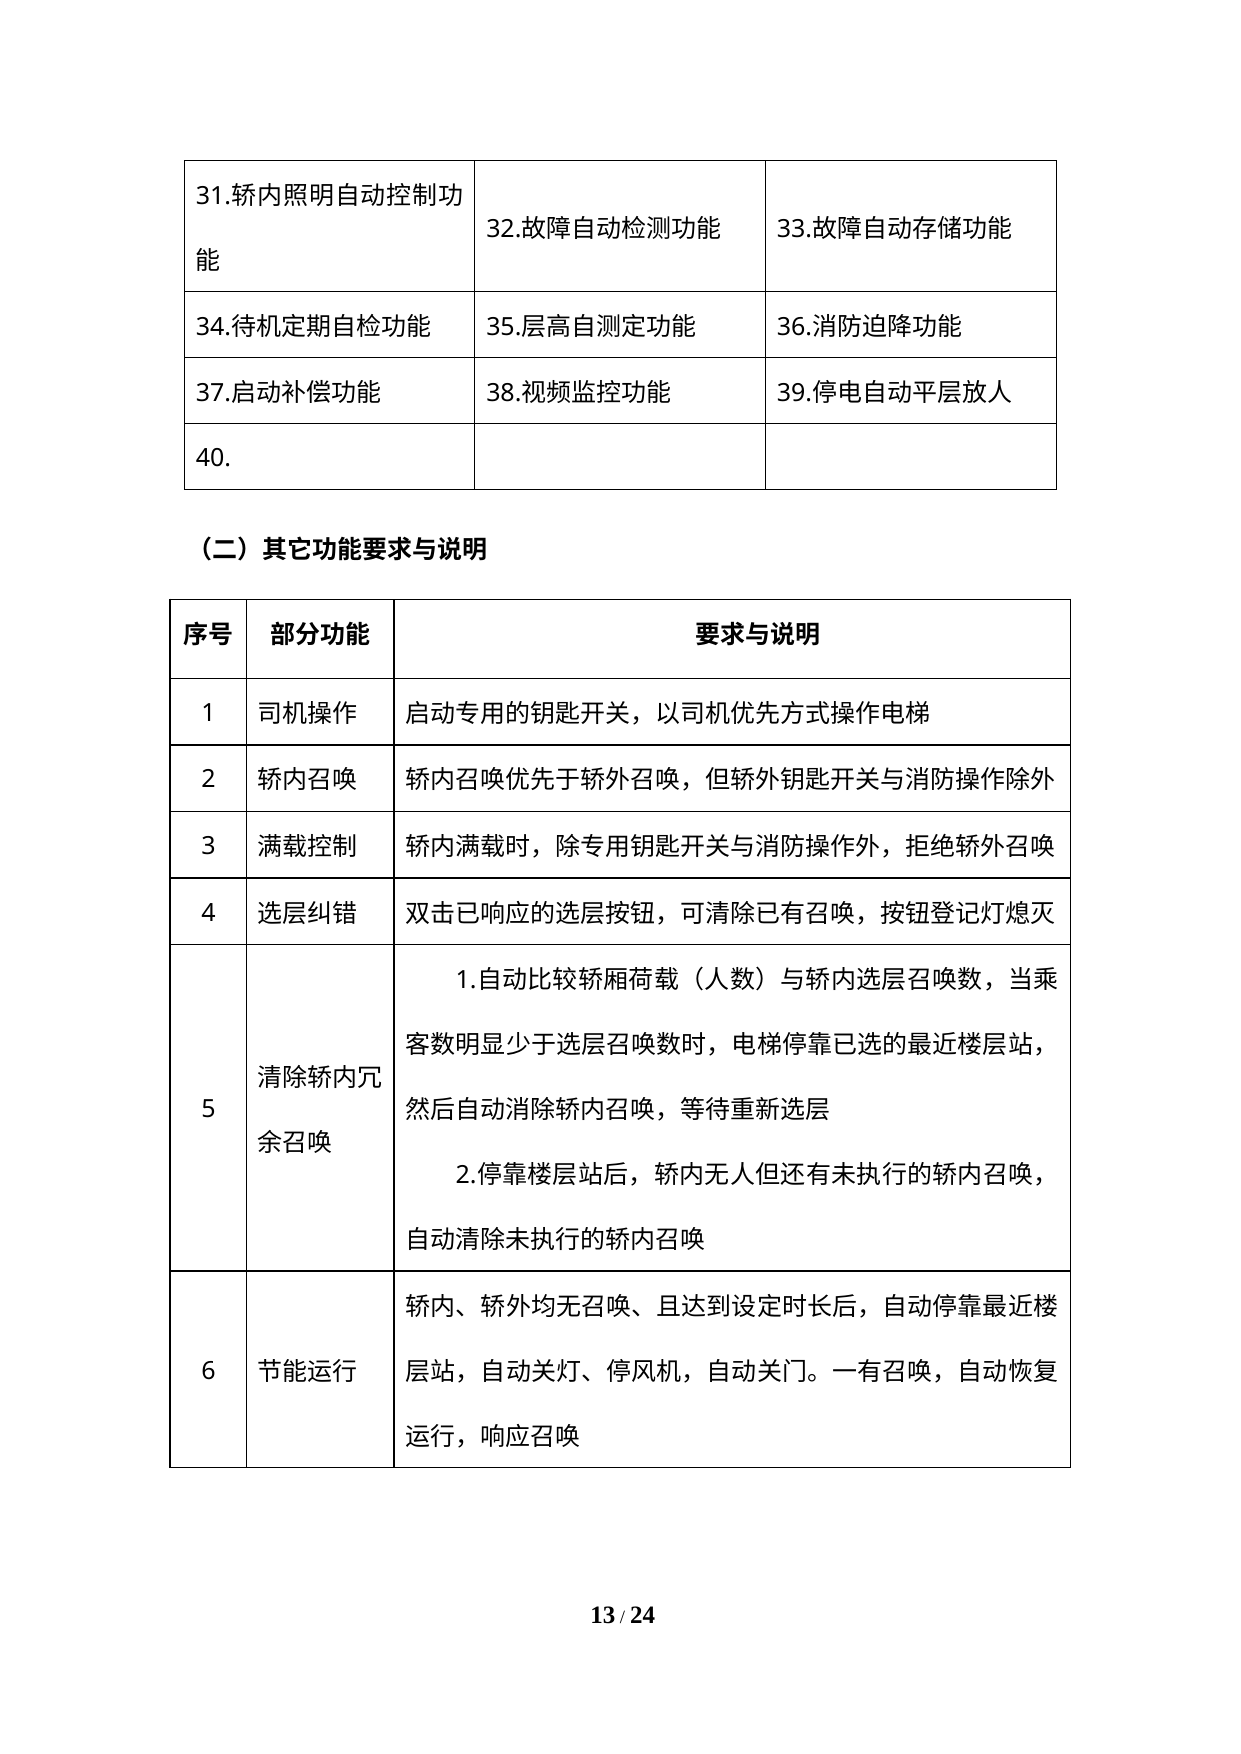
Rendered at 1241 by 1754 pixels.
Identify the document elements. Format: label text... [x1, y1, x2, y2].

table_cell 清除轿内冗余召唤 [247, 945, 393, 1270]
table_cell 2 [171, 746, 246, 811]
table_header 序号 [171, 600, 246, 677]
table_cell 启动专用的钥匙开关，以司机优先方式操作电梯 [395, 679, 1070, 744]
table_cell [766, 424, 1056, 489]
table_cell 3 [171, 812, 246, 877]
table_cell 40. [185, 424, 474, 489]
table_cell 双击已响应的选层按钮，可清除已有召唤，按钮登记灯熄灭 [395, 879, 1070, 944]
table_cell 33.故障自动存储功能 [766, 161, 1056, 291]
table_cell 6 [171, 1272, 246, 1467]
table_cell 选层纠错 [247, 879, 393, 944]
table_cell 轿内召唤 [247, 746, 393, 811]
table_cell 37.启动补偿功能 [185, 358, 474, 423]
table_header 要求与说明 [395, 600, 1070, 677]
table_cell 1.自动比较轿厢荷载（人数）与轿内选层召唤数，当乘客数明显少于选层召唤数时，电梯停靠已选的最近楼层站，然后自动消除轿内召唤，等待重新选层 2.停靠楼层站后，轿内无人但还有未执行的轿内召唤，自动清除未执行的轿内召唤 [395, 945, 1070, 1270]
table_cell 5 [171, 945, 246, 1270]
table_cell 1 [171, 679, 246, 744]
table_cell [475, 424, 765, 489]
table_cell 4 [171, 879, 246, 944]
table_cell 38.视频监控功能 [475, 358, 765, 423]
table_cell 轿内满载时，除专用钥匙开关与消防操作外，拒绝轿外召唤 [395, 812, 1070, 877]
table_cell 满载控制 [247, 812, 393, 877]
text （二）其它功能要求与说明 [187, 515, 1053, 580]
table_cell 轿内、轿外均无召唤、且达到设定时长后，自动停靠最近楼层站，自动关灯、停风机，自动关门。一有召唤，自动恢复运行，响应召唤 [395, 1272, 1070, 1467]
table_cell 36.消防迫降功能 [766, 292, 1056, 357]
table_cell 34.待机定期自检功能 [185, 292, 474, 357]
table_cell 39.停电自动平层放人 [766, 358, 1056, 423]
table_cell 节能运行 [247, 1272, 393, 1467]
table_cell 司机操作 [247, 679, 393, 744]
table_cell 35.层高自测定功能 [475, 292, 765, 357]
table_cell 31.轿内照明自动控制功能 [185, 161, 474, 291]
table_header 部分功能 [247, 600, 393, 677]
table_cell 32.故障自动检测功能 [475, 161, 765, 291]
table_cell 轿内召唤优先于轿外召唤，但轿外钥匙开关与消防操作除外 [395, 746, 1070, 811]
